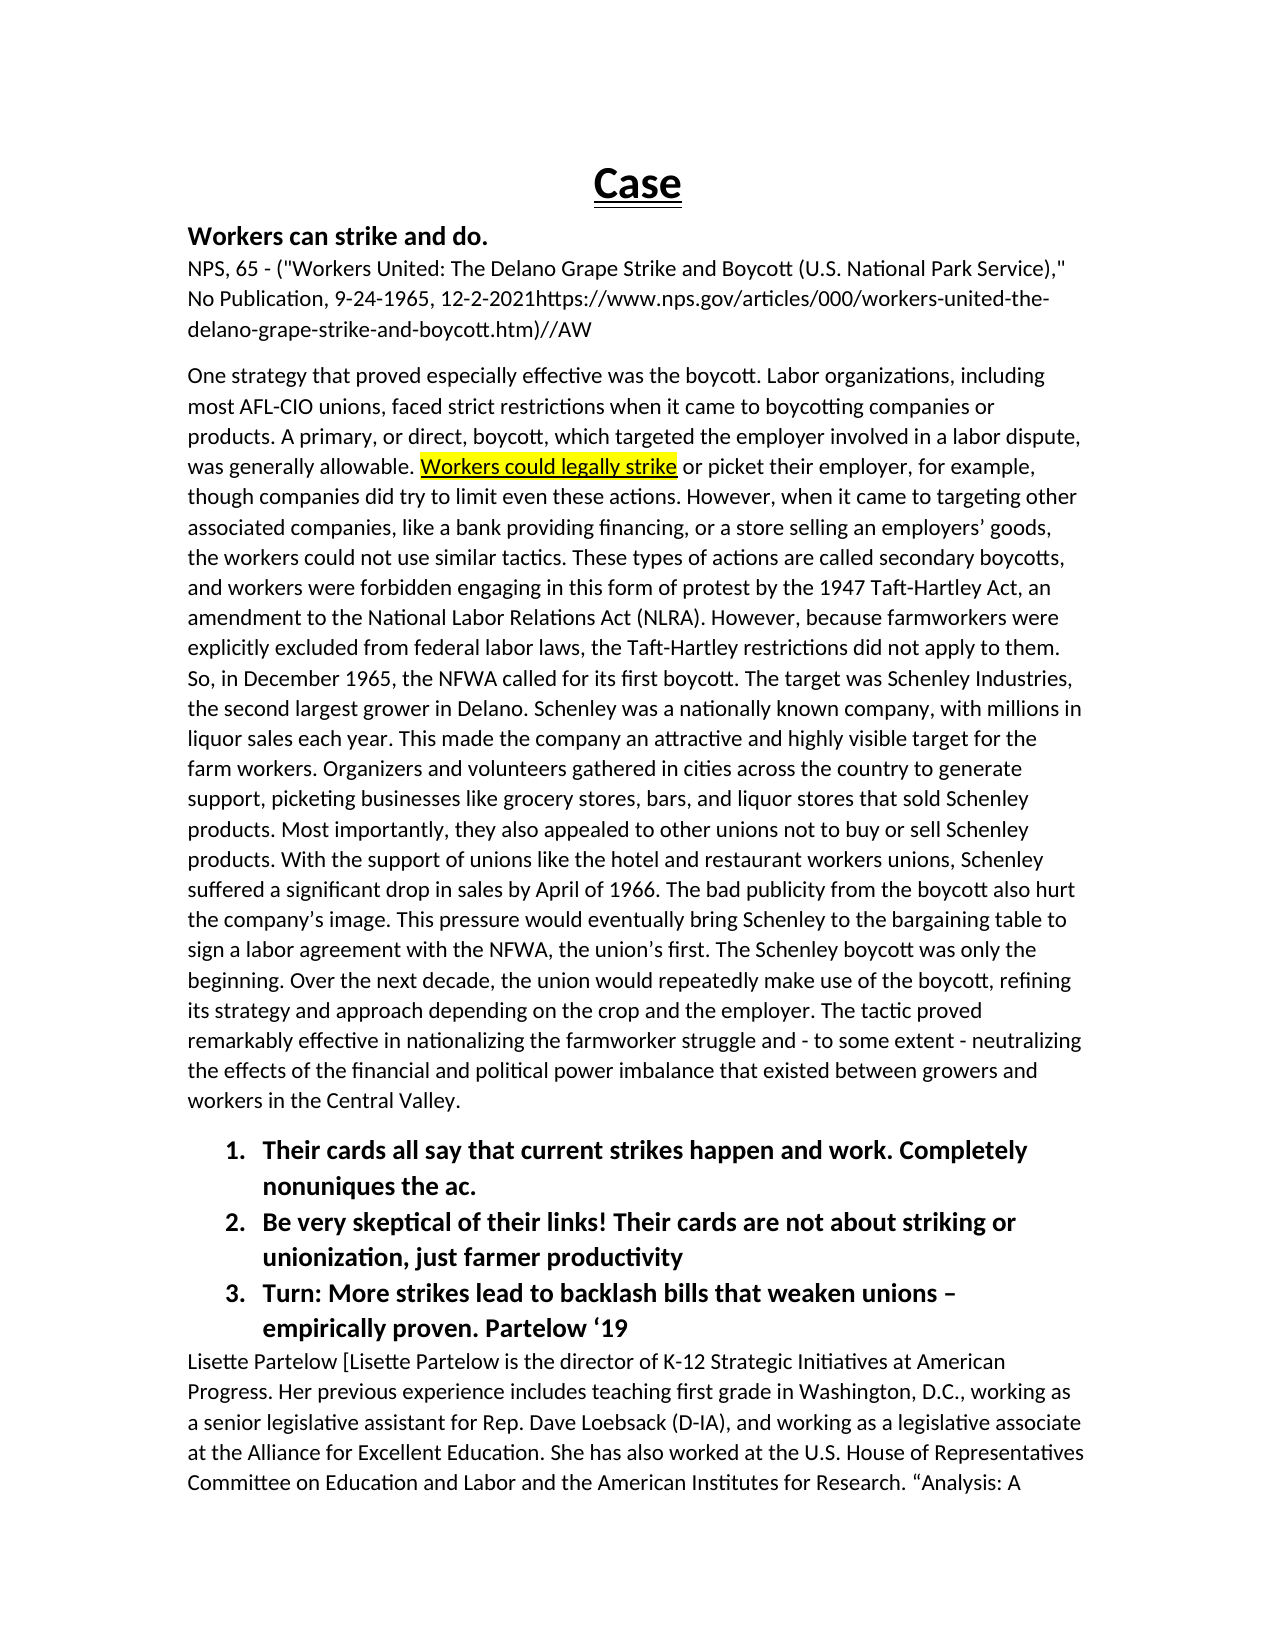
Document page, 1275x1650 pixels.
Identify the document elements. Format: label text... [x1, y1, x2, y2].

list Turn: More strikes lead to backlash bills that weaken unions – empirically proven. Partelow ‘19 [225, 1276, 1087, 1344]
text NPS, 65 - ("Workers United: The Delano Grape Strike and Boycott (U.S. National Park Service)," No Publication, 9-24-1965, 12-2-2021https://www.nps.gov/articles/000/workers-united-the-delano-grape-strike-and-boycott.htm)//AW [187, 254, 1087, 343]
text One strategy that proved especially effective was the boycott. Labor organizations, including most AFL-CIO unions, faced strict restrictions when it came to boycotting companies or products. A primary, or direct, boycott, which targeted the employer involved in a labor dispute, was generally allowable. Workers could legally strike or picket their employer, for example, though companies did try to limit even these actions. However, when it came to targeting other associated companies, like a bank providing financing, or a store selling an employers’ goods, the workers could not use similar tactics. These types of actions are called secondary boycotts, and workers were forbidden engaging in this form of protest by the 1947 Taft-Hartley Act, an amendment to the National Labor Relations Act (NLRA). However, because farmworkers were explicitly excluded from federal labor laws, the Taft-Hartley restrictions did not apply to them. So, in December 1965, the NFWA called for its first boycott. The target was Schenley Industries, the second largest grower in Delano. Schenley was a nationally known company, with millions in liquor sales each year. This made the company an attractive and highly visible target for the farm workers. Organizers and volunteers gathered in cities across the country to generate support, picketing businesses like grocery stores, bars, and liquor stores that sold Schenley products. Most importantly, they also appealed to other unions not to buy or sell Schenley products. With the support of unions like the hotel and restaurant workers unions, Schenley suffered a significant drop in sales by April of 1966. The bad publicity from the boycott also hurt the company’s image. This pressure would eventually bring Schenley to the bargaining table to sign a labor agreement with the NFWA, the union’s first. The Schenley boycott was only the beginning. Over the next decade, the union would repeatedly make use of the boycott, refining its strategy and approach depending on the crop and the employer. The tactic proved remarkably effective in nationalizing the farmworker struggle and - to some extent - neutralizing the effects of the financial and political power imbalance that existed between growers and workers in the Central Valley. [187, 362, 1087, 1114]
subtitle Workers can strike and do. [187, 219, 1087, 252]
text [187, 1347, 1087, 1496]
list Be very skeptical of their links! Their cards are not about striking or unionization, just farmer productivity [225, 1205, 1087, 1273]
subtitle Case [187, 154, 1087, 210]
list Their cards all say that current strikes happen and work. Completely nonuniques the ac. [225, 1133, 1087, 1202]
